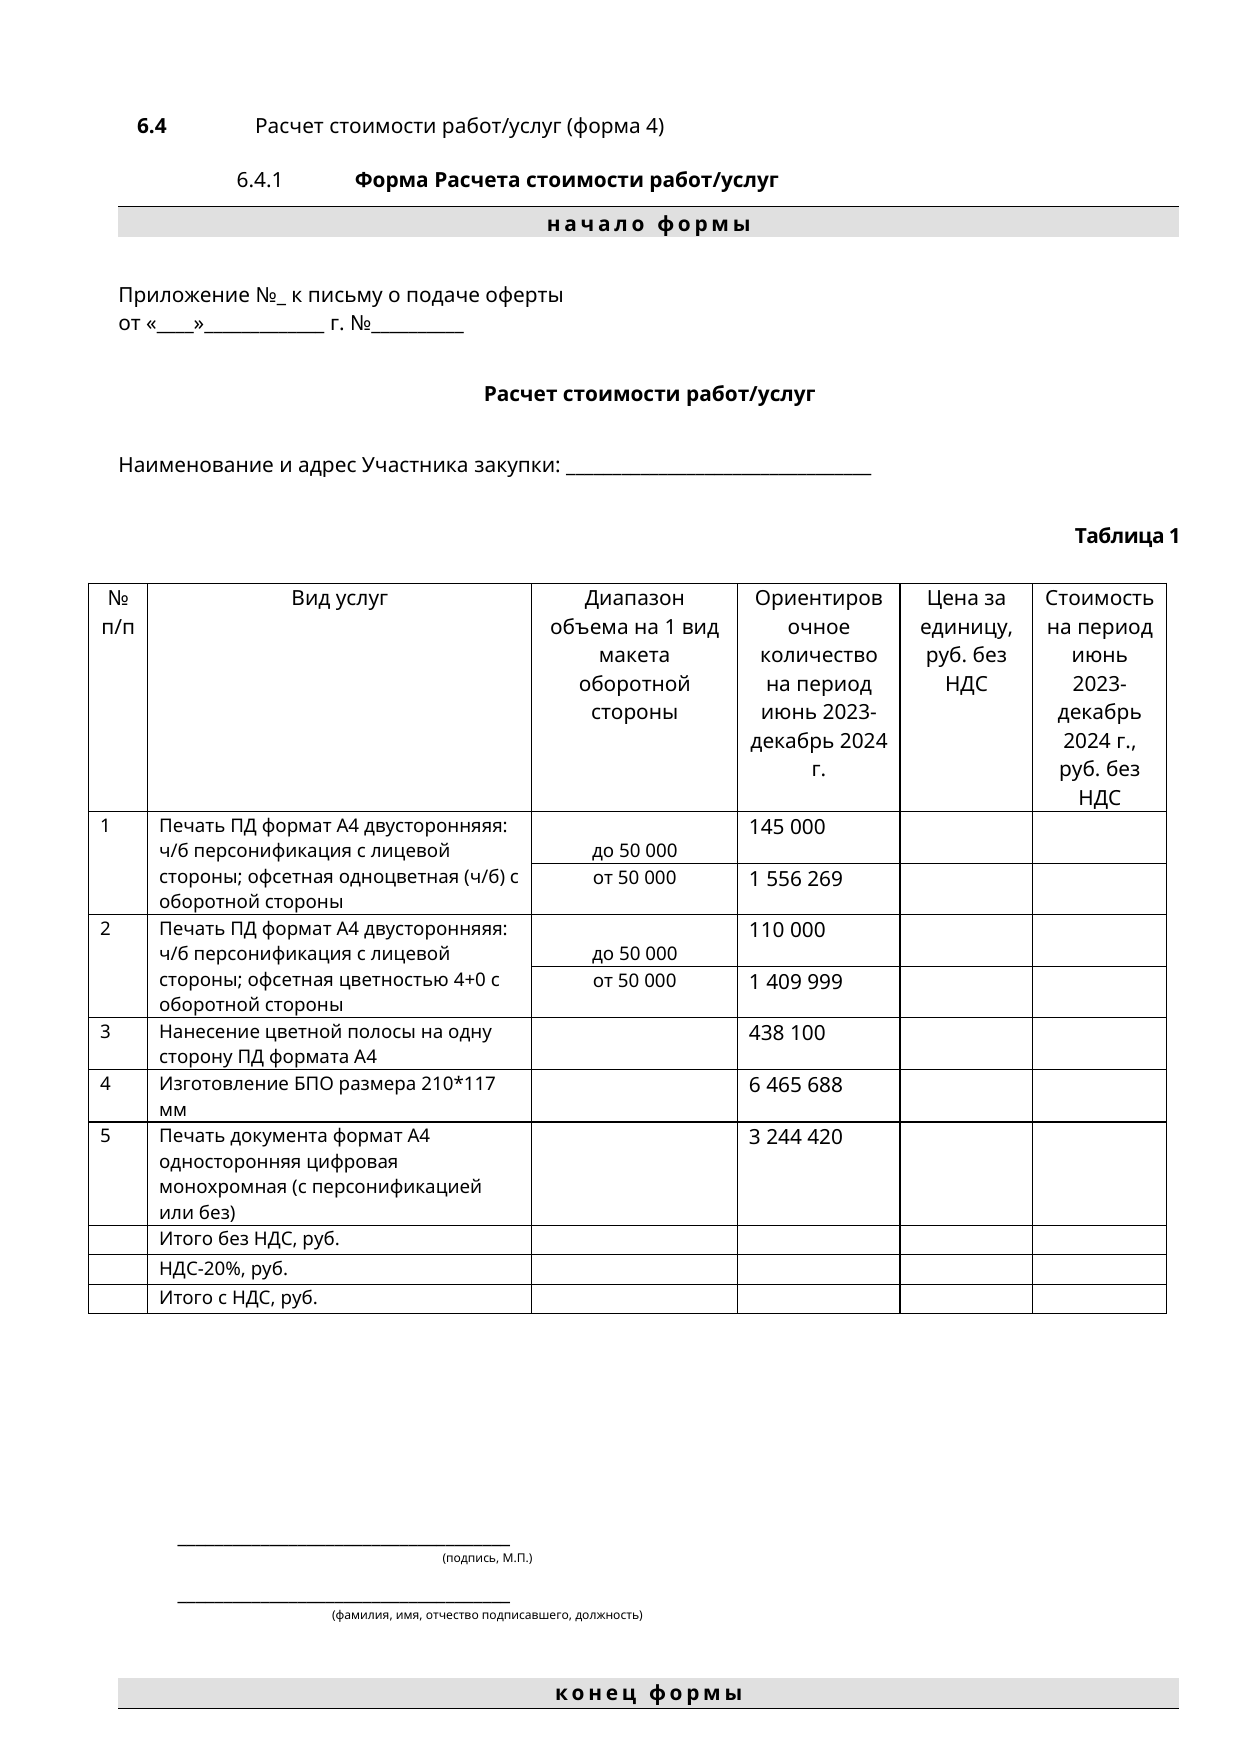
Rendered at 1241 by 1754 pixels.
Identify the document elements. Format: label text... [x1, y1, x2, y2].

text Наименование и адрес Участника закупки: _________________________________ [118, 450, 1181, 479]
table_cell [1033, 967, 1166, 1017]
table_cell Итого без НДС, руб. [148, 1226, 531, 1254]
text начало формы [118, 207, 1179, 237]
table_cell [901, 967, 1032, 1017]
table_cell [1033, 812, 1166, 863]
table_cell от 50 000 [532, 864, 737, 914]
text Расчет стоимости работ/услуг [118, 379, 1181, 408]
table_cell [901, 1255, 1032, 1283]
text ____________________________________ [118, 1522, 1181, 1550]
table_cell 1 556 269 [738, 864, 899, 914]
table_cell 6 465 688 [738, 1070, 899, 1121]
table_cell 1 409 999 [738, 967, 899, 1017]
table_cell Печать документа формат А4 односторонняя цифровая монохромная (с персонификацией или без) [148, 1123, 531, 1224]
table_cell [532, 1123, 737, 1224]
table_cell [89, 1285, 147, 1313]
table_header Цена за единицу, руб. без НДС [901, 584, 1032, 811]
table_cell [1033, 1255, 1166, 1283]
table_cell 438 100 [738, 1018, 899, 1069]
subtitle Расчет стоимости работ/услуг (форма 4) [137, 111, 1181, 140]
table_cell 2 [89, 915, 147, 1017]
table_cell 3 [89, 1018, 147, 1069]
table_cell 4 [89, 1070, 147, 1121]
table_cell [901, 1018, 1032, 1069]
table_cell 5 [89, 1123, 147, 1224]
table_cell НДС-20%, руб. [148, 1255, 531, 1283]
table_cell [1033, 915, 1166, 966]
table_cell Печать ПД формат А4 двусторонняяя: ч/б персонификация с лицевой стороны; офсетная одноцветная (ч/б) с оборотной стороны [148, 812, 531, 914]
text ____________________________________ [118, 1578, 1181, 1607]
table_cell [89, 1226, 147, 1254]
table_cell [901, 1285, 1032, 1313]
table_cell Печать ПД формат А4 двусторонняяя: ч/б персонификация с лицевой стороны; офсетная цветностью 4+0 с оборотной стороны [148, 915, 531, 1017]
table_cell 145 000 [738, 812, 899, 863]
table_cell [1033, 864, 1166, 914]
table_cell [1033, 1070, 1166, 1121]
table_cell 1 [89, 812, 147, 914]
text Приложение №_ к письму о подаче оферты от «____»_____________ г. №__________ [118, 280, 1181, 337]
table_header № п/п [89, 584, 147, 811]
table_cell от 50 000 [532, 967, 737, 1017]
table_cell до 50 000 [532, 915, 737, 966]
table_cell [532, 1285, 737, 1313]
text (подпись, М.П.) [118, 1550, 797, 1578]
table_cell Итого с НДС, руб. [148, 1285, 531, 1313]
table_cell [901, 812, 1032, 863]
text конец формы [118, 1678, 1179, 1708]
table_cell [89, 1255, 147, 1283]
table_header Вид услуг [148, 584, 531, 811]
table_header Диапазон объема на 1 вид макета оборотной стороны [532, 584, 737, 811]
table_cell [532, 1255, 737, 1283]
table_header Ориентировочное количество на период июнь 2023-декабрь 2024 г. [738, 584, 899, 811]
table_cell до 50 000 [532, 812, 737, 863]
table_cell [901, 1226, 1032, 1254]
table_cell 3 244 420 [738, 1123, 899, 1224]
list Форма Расчета стоимости работ/услуг [236, 165, 1181, 193]
table_cell [901, 1123, 1032, 1224]
table_cell [738, 1255, 899, 1283]
table_cell [1033, 1018, 1166, 1069]
table_cell [532, 1226, 737, 1254]
table_cell [1033, 1123, 1166, 1224]
table_cell Нанесение цветной полосы на одну сторону ПД формата А4 [148, 1018, 531, 1069]
table_cell [1033, 1226, 1166, 1254]
table_cell [532, 1018, 737, 1069]
table_cell [901, 864, 1032, 914]
text (фамилия, имя, отчество подписавшего, должность) [118, 1607, 797, 1635]
table_cell [738, 1285, 899, 1313]
table_cell [738, 1226, 899, 1254]
table_cell [901, 1070, 1032, 1121]
table_header Стоимость на период июнь 2023-декабрь 2024 г., руб. без НДС [1033, 584, 1166, 811]
table_cell Изготовление БПО размера 210*117 мм [148, 1070, 531, 1121]
table_cell [901, 915, 1032, 966]
text Таблица 1 [118, 521, 1181, 550]
table_cell [532, 1070, 737, 1121]
table_cell 110 000 [738, 915, 899, 966]
table_cell [1033, 1285, 1166, 1313]
